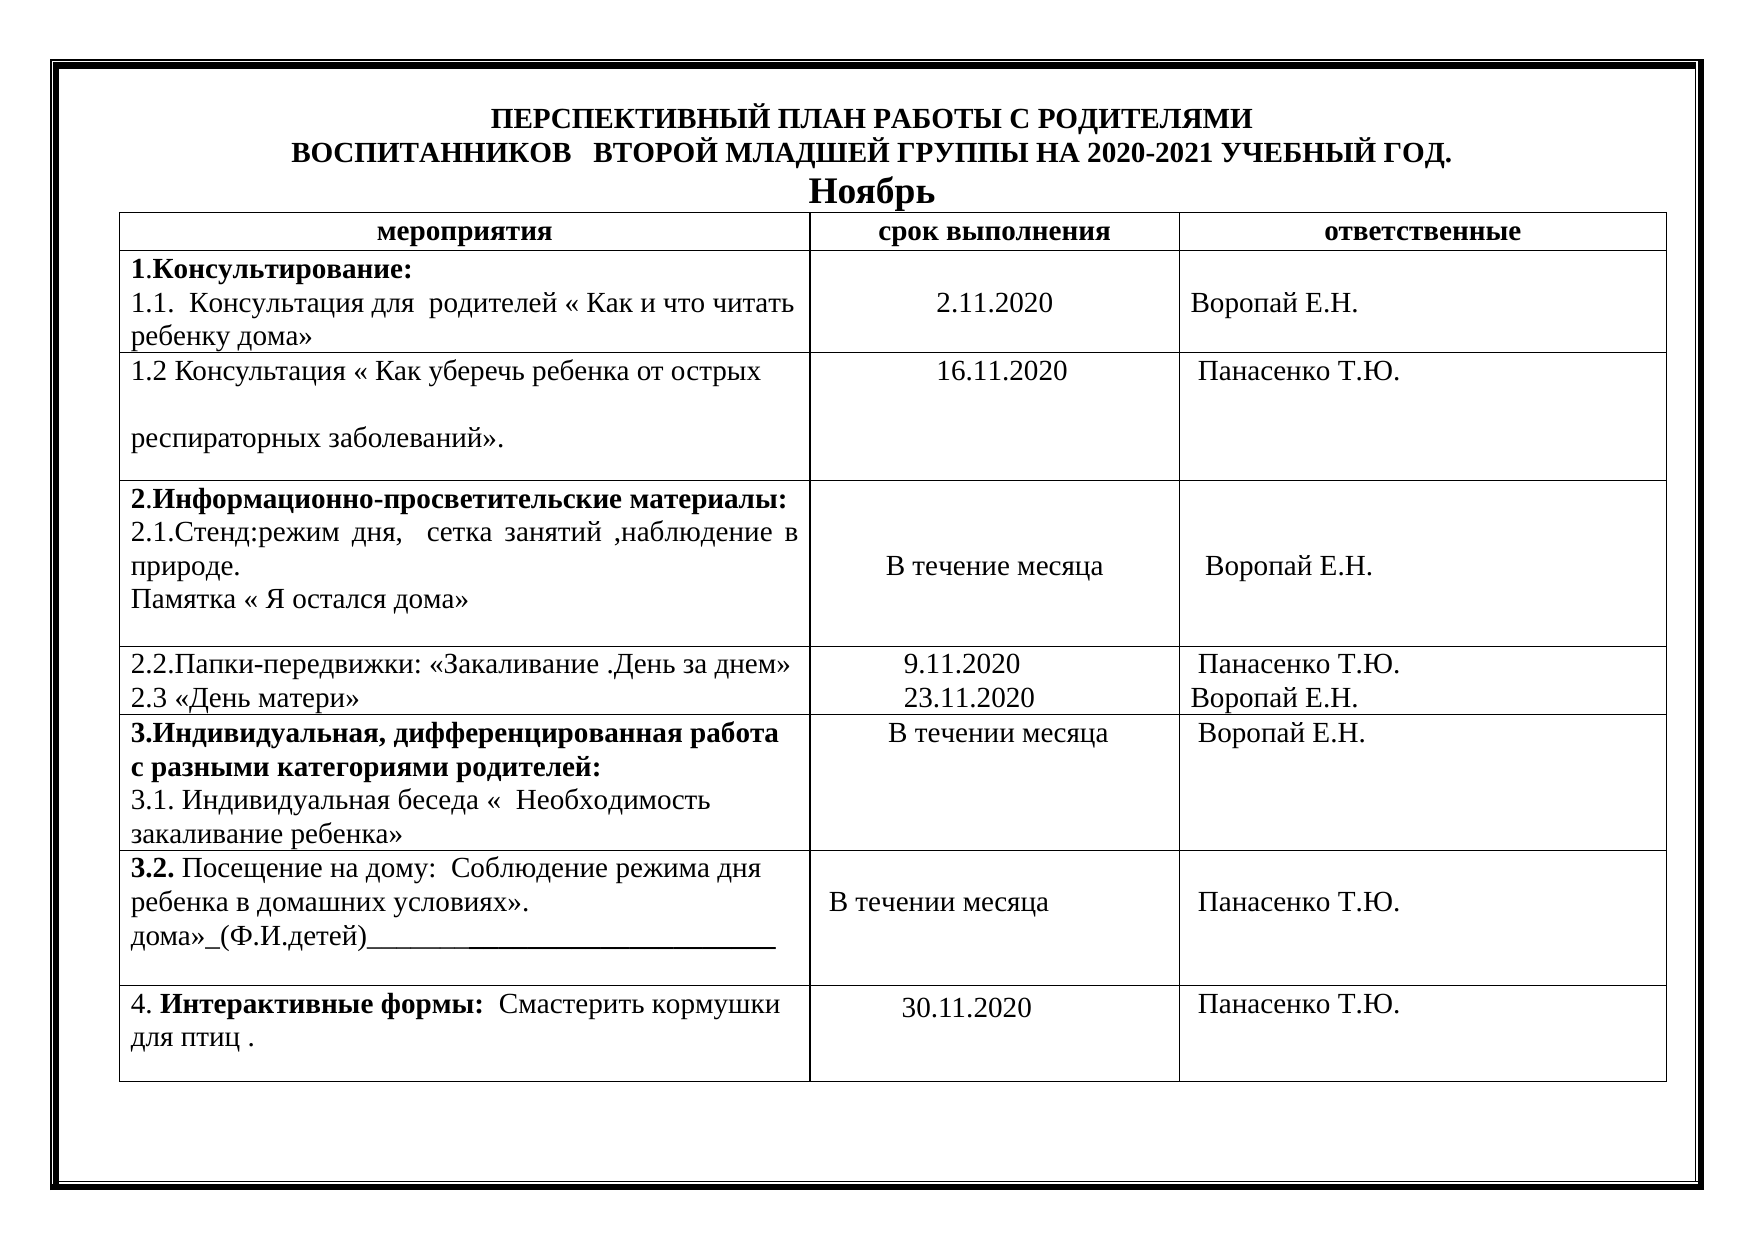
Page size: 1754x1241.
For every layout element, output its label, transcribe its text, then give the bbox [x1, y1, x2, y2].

text ВОСПИТАННИКОВ ВТОРОЙ МЛАДШЕЙ ГРУППЫ НА 2020-2021 УЧЕБНЫЙ ГОД. [75, 135, 1669, 169]
table_cell Воропай Е.Н. [1180, 481, 1666, 646]
table_cell В течение месяца [811, 481, 1179, 646]
table_cell В течении месяца [811, 851, 1179, 985]
table_cell 2.11.2020 [811, 251, 1179, 352]
table_cell В течении месяца [811, 715, 1179, 849]
table_header ответственные [1180, 213, 1666, 250]
table_cell Воропай Е.Н. [1180, 715, 1666, 849]
table_cell Панасенко Т.Ю. [1180, 353, 1666, 480]
table_cell Панасенко Т.Ю. [1180, 986, 1666, 1081]
table_cell 2.2.Папки-передвижки: «Закаливание .День за днем» 2.3 «День матери» [120, 647, 809, 714]
table_cell 30.11.2020 [811, 986, 1179, 1081]
table_cell 16.11.2020 [811, 353, 1179, 480]
table_cell 1.2 Консультация « Как уберечь ребенка от острых респираторных заболеваний». [120, 353, 809, 480]
table_cell Панасенко Т.Ю. Воропай Е.Н. [1180, 647, 1666, 714]
table_header мероприятия [120, 213, 809, 250]
table_cell 4. Интерактивные формы: Смастерить кормушки для птиц . [120, 986, 809, 1081]
table_cell 9.11.2020 23.11.2020 [811, 647, 1179, 714]
table_cell 3.Индивидуальная, дифференцированная работа с разными категориями родителей: 3.1. Индивидуальная беседа « Необходимость закаливание ребенка» [120, 715, 809, 849]
text Ноябрь [75, 169, 1669, 212]
table_cell 2.Информационно-просветительские материалы: 2.1.Стенд:режим дня, сетка занятий ,наблюдение в природе. Памятка « Я остался дома» [120, 481, 809, 646]
table_cell 1.Консультирование: 1.1. Консультация для родителей « Как и что читать ребенку дома» [120, 251, 809, 352]
table_cell Воропай Е.Н. [1180, 251, 1666, 352]
table_header срок выполнения [811, 213, 1179, 250]
table_cell Панасенко Т.Ю. [1180, 851, 1666, 985]
table_cell 3.2. Посещение на дому: Соблюдение режима дня ребенка в домашних условиях». дома»_(Ф.И.детей)____________________________ [120, 851, 809, 985]
text ПЕРСПЕКТИВНЫЙ ПЛАН РАБОТЫ С РОДИТЕЛЯМИ [75, 102, 1669, 135]
